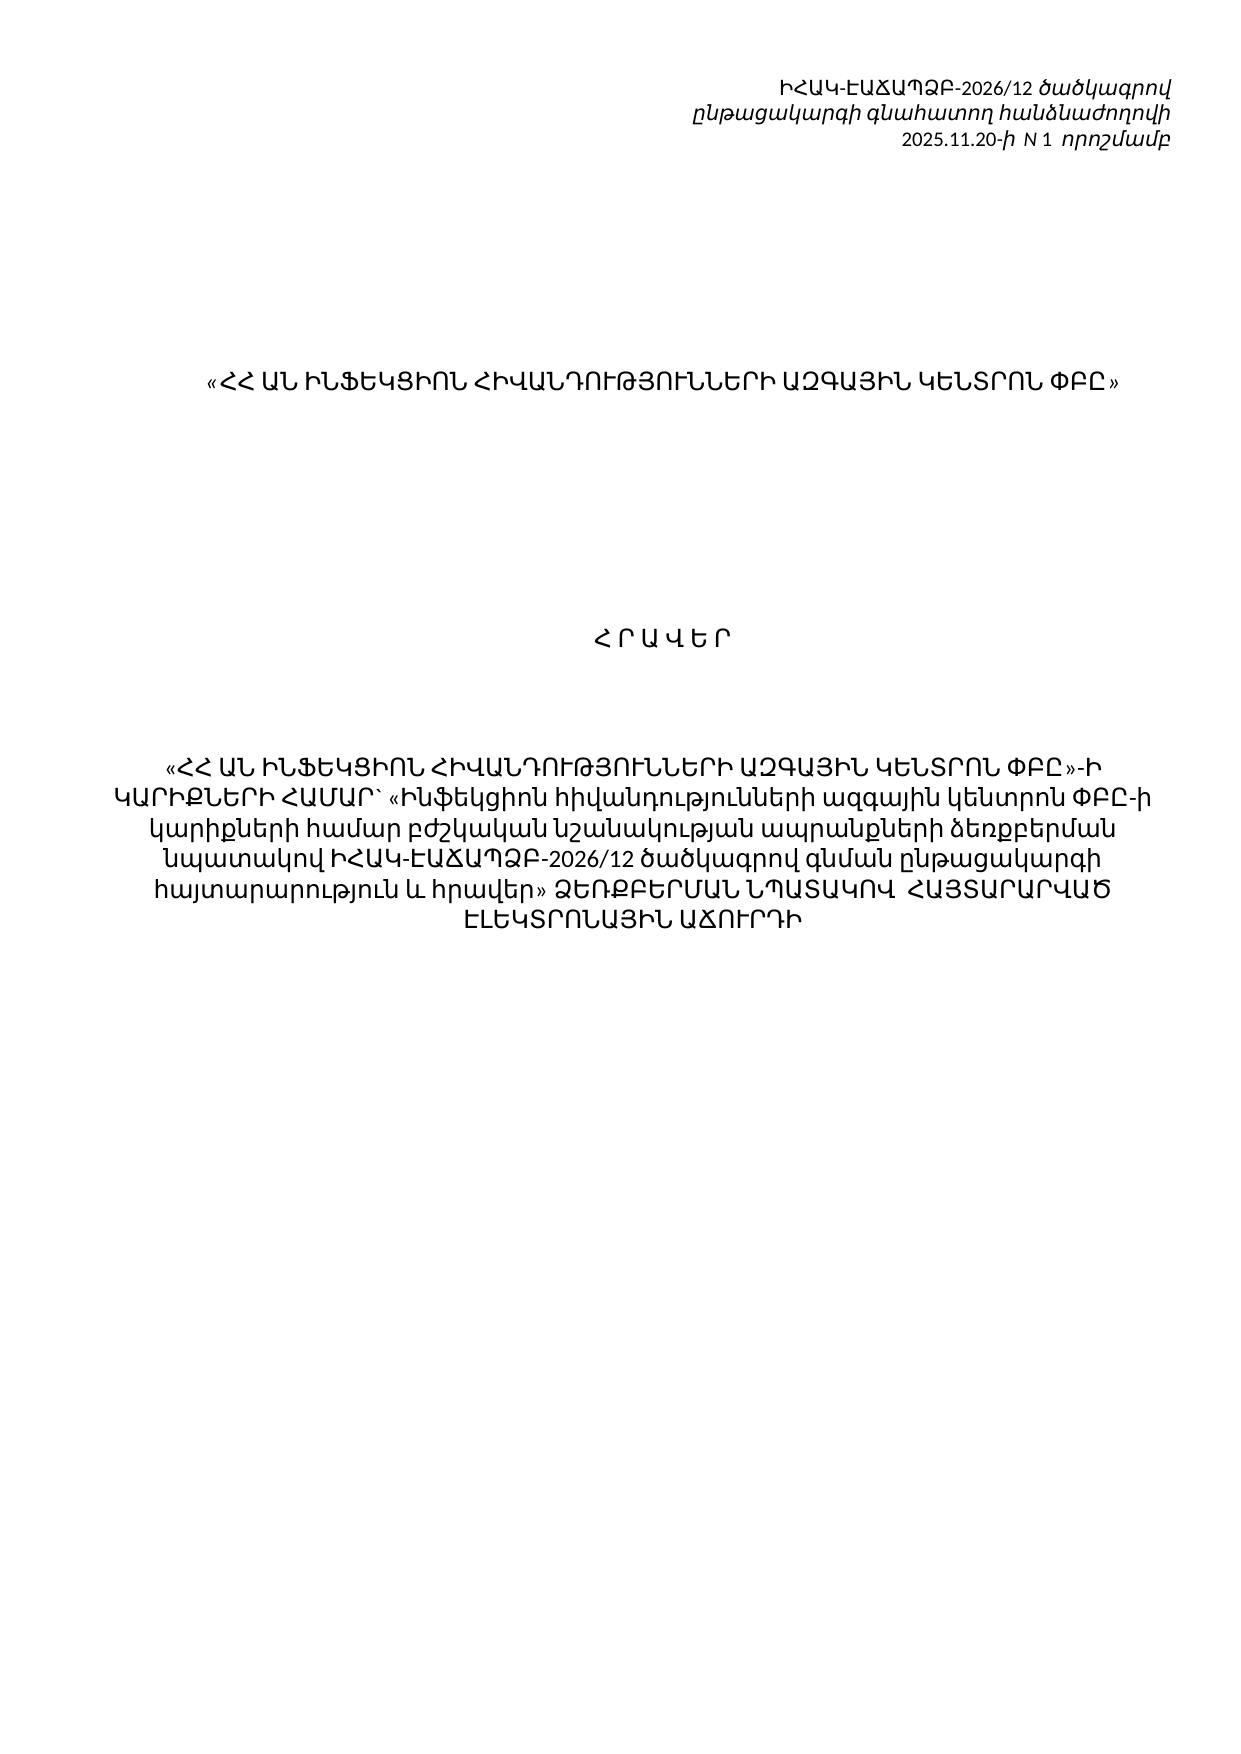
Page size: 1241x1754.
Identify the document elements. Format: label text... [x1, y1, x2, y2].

text ԻՀԱԿ-ԷԱՃԱՊՁԲ-2026/12 ծածկագրով [94, 75, 1171, 100]
text Հ Ր Ա Վ Ե Ր [94, 623, 1172, 653]
text «ՀՀ ԱՆ ԻՆՖԵԿՑԻՈՆ ՀԻՎԱՆԴՈՒԹՅՈՒՆՆԵՐԻ ԱԶԳԱՅԻՆ ԿԵՆՏՐՈՆ ՓԲԸ»-Ի ԿԱՐԻՔՆԵՐԻ ՀԱՄԱՐ` «Ինֆեկցիոն հիվանդությունների ազգային կենտրոն ՓԲԸ-ի կարիքների համար բժշկական նշանակության ապրանքների ձեռքբերման նպատակով ԻՀԱԿ-ԷԱՃԱՊՁԲ-2026/12 ծածկագրով գնման ընթացակարգի հայտարարություն և հրավեր» ՁԵՌՔԲԵՐՄԱՆ ՆՊԱՏԱԿՈՎ ՀԱՅՏԱՐԱՐՎԱԾ ԷԼԵԿՏՐՈՆԱՅԻՆ ԱՃՈՒՐԴԻ [94, 752, 1172, 935]
text 2025.11.20 -ի N 1 որոշմամբ [94, 126, 1171, 151]
text ընթացակարգի գնահատող հանձնաժողովի [94, 100, 1171, 126]
text « ՀՀ ԱՆ ԻՆՖԵԿՑԻՈՆ ՀԻՎԱՆԴՈՒԹՅՈՒՆՆԵՐԻ ԱԶԳԱՅԻՆ ԿԵՆՏՐՈՆ ՓԲԸ» [94, 366, 1172, 397]
